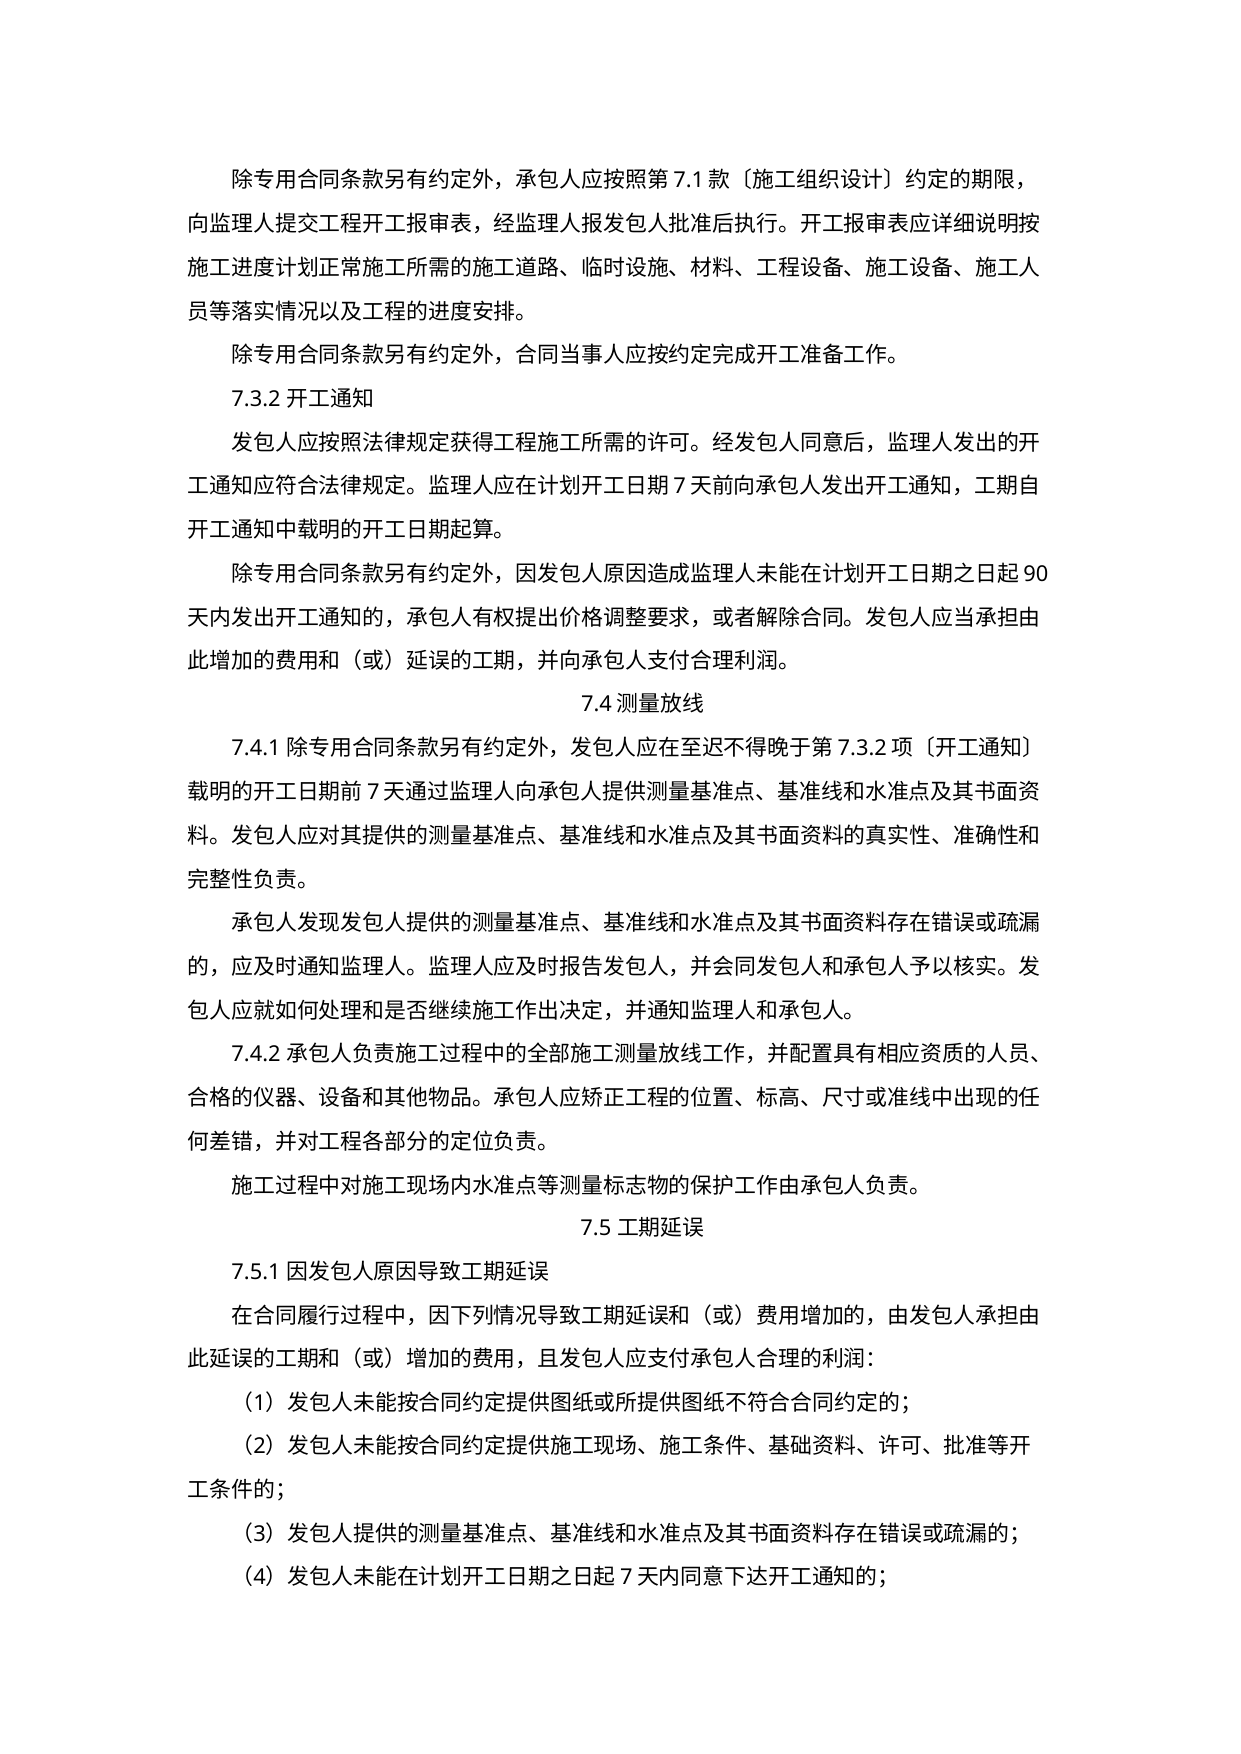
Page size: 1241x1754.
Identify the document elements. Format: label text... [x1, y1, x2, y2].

text 发包人应按照法律规定获得工程施工所需的许可。经发包人同意后，监理人发出的开工通知应符合法律规定。监理人应在计划开工日期7天前向承包人发出开工通知，工期自开工通知中载明的开工日期起算。 [187, 424, 1053, 544]
text 7.3.2 开工通知 [187, 381, 1053, 413]
text （4）发包人未能在计划开工日期之日起7天内同意下达开工通知的； [187, 1559, 1053, 1592]
text 7.4.2 承包人负责施工过程中的全部施工测量放线工作，并配置具有相应资质的人员、合格的仪器、设备和其他物品。承包人应矫正工程的位置、标高、尺寸或准线中出现的任何差错，并对工程各部分的定位负责。 [187, 1036, 1053, 1156]
text 除专用合同条款另有约定外，承包人应按照第7.1款〔施工组织设计〕约定的期限，向监理人提交工程开工报审表，经监理人报发包人批准后执行。开工报审表应详细说明按施工进度计划正常施工所需的施工道路、临时设施、材料、工程设备、施工设备、施工人员等落实情况以及工程的进度安排。 [187, 162, 1053, 326]
text 在合同履行过程中，因下列情况导致工期延误和（或）费用增加的，由发包人承担由此延误的工期和（或）增加的费用，且发包人应支付承包人合理的利润： [187, 1297, 1053, 1373]
text 除专用合同条款另有约定外，合同当事人应按约定完成开工准备工作。 [187, 337, 1053, 369]
text 施工过程中对施工现场内水准点等测量标志物的保护工作由承包人负责。 [187, 1167, 1053, 1200]
text 7.4.1 除专用合同条款另有约定外，发包人应在至迟不得晚于第7.3.2项〔开工通知〕载明的开工日期前7天通过监理人向承包人提供测量基准点、基准线和水准点及其书面资料。发包人应对其提供的测量基准点、基准线和水准点及其书面资料的真实性、准确性和完整性负责。 [187, 729, 1053, 894]
text （3）发包人提供的测量基准点、基准线和水准点及其书面资料存在错误或疏漏的； [187, 1516, 1053, 1548]
text 7.5.1 因发包人原因导致工期延误 [187, 1254, 1053, 1286]
text 承包人发现发包人提供的测量基准点、基准线和水准点及其书面资料存在错误或疏漏的，应及时通知监理人。监理人应及时报告发包人，并会同发包人和承包人予以核实。发包人应就如何处理和是否继续施工作出决定，并通知监理人和承包人。 [187, 905, 1053, 1025]
subtitle 7.4测量放线 [188, 687, 1053, 719]
text 除专用合同条款另有约定外，因发包人原因造成监理人未能在计划开工日期之日起90天内发出开工通知的，承包人有权提出价格调整要求，或者解除合同。发包人应当承担由此增加的费用和（或）延误的工期，并向承包人支付合理利润。 [187, 555, 1053, 676]
subtitle 7.5 工期延误 [188, 1211, 1053, 1243]
text （2）发包人未能按合同约定提供施工现场、施工条件、基础资料、许可、批准等开工条件的； [187, 1428, 1053, 1504]
text （1）发包人未能按合同约定提供图纸或所提供图纸不符合合同约定的； [187, 1384, 1053, 1417]
